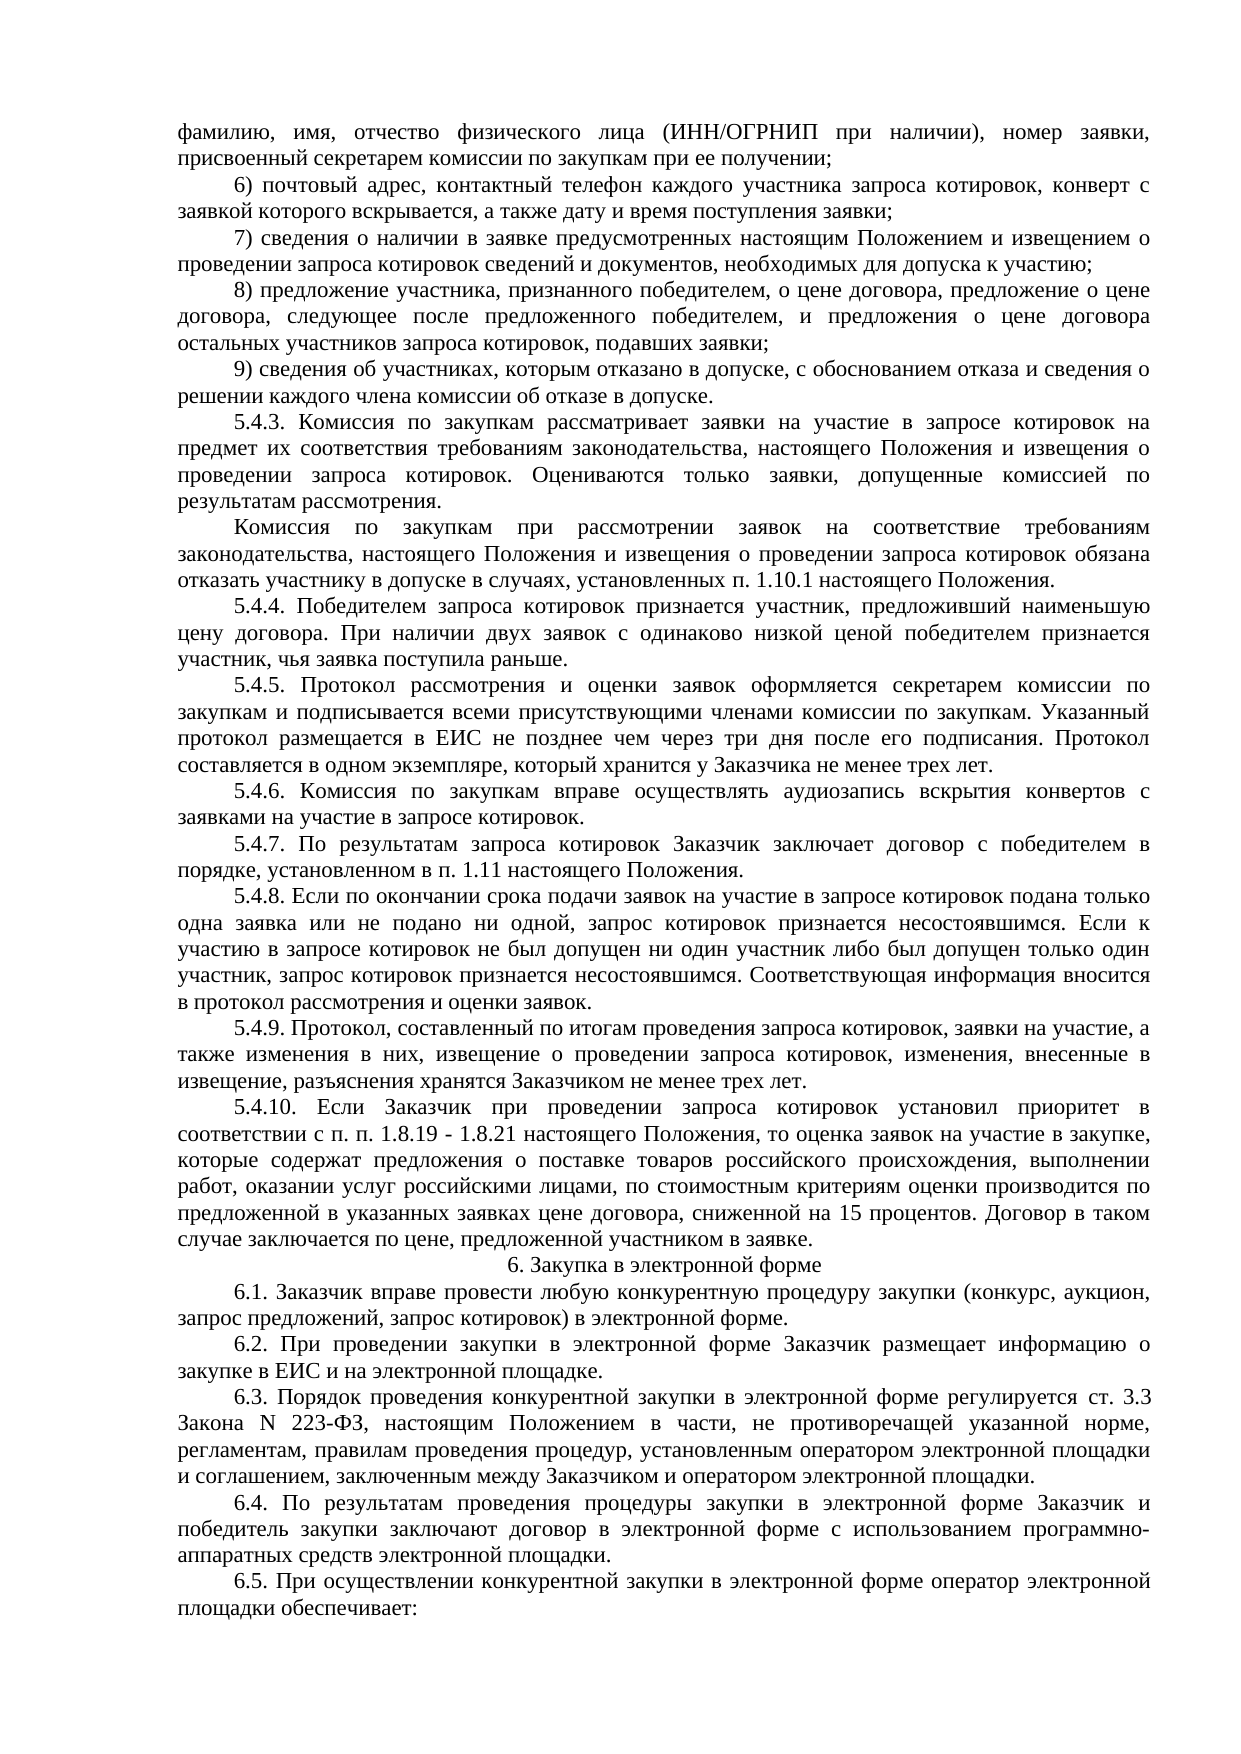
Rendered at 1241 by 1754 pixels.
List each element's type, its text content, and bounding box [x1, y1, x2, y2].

text 5.4.3. Комиссия по закупкам рассматривает заявки на участие в запросе котировок на предмет их соответствия требованиям законодательства, настоящего Положения и извещения о проведении запроса котировок. Оцениваются только заявки, допущенные комиссией по результатам рассмотрения. [177, 408, 1152, 513]
text 5.4.5. Протокол рассмотрения и оценки заявок оформляется секретарем комиссии по закупкам и подписывается всеми присутствующими членами комиссии по закупкам. Указанный протокол размещается в ЕИС не позднее чем через три дня после его подписания. Протокол составляется в одном экземпляре, который хранится у Заказчика не менее трех лет. [177, 672, 1152, 777]
text 6. Закупка в электронной форме [177, 1251, 1152, 1278]
text 6.5. При осуществлении конкурентной закупки в электронной форме оператор электронной площадки обеспечивает: [177, 1568, 1152, 1620]
text 5.4.10. Если Заказчик при проведении запроса котировок установил приоритет в соответствии с п. п. 1.8.19 - 1.8.21 настоящего Положения, то оценка заявок на участие в закупке, которые содержат предложения о поставке товаров российского происхождения, выполнении работ, оказании услуг российскими лицами, по стоимостным критериям оценки производится по предложенной в указанных заявках цене договора, сниженной на 15 процентов. Договор в таком случае заключается по цене, предложенной участником в заявке. [177, 1093, 1152, 1251]
text 6.1. Заказчик вправе провести любую конкурентную процедуру закупки (конкурс, аукцион, запрос предложений, запрос котировок) в электронной форме. [177, 1278, 1152, 1330]
text 7) сведения о наличии в заявке предусмотренных настоящим Положением и извещением о проведении запроса котировок сведений и документов, необходимых для допуска к участию; [177, 223, 1152, 276]
text 6.4. По результатам проведения процедуры закупки в электронной форме Заказчик и победитель закупки заключают договор в электронной форме с использованием программно-аппаратных средств электронной площадки. [177, 1488, 1152, 1568]
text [177, 118, 1152, 171]
text 5.4.7. По результатам запроса котировок Заказчик заключает договор с победителем в порядке, установленном в п. 1.11 настоящего Положения. [177, 830, 1152, 882]
text 5.4.6. Комиссия по закупкам вправе осуществлять аудиозапись вскрытия конвертов с заявками на участие в запросе котировок. [177, 777, 1152, 830]
text 6.2. При проведении закупки в электронной форме Заказчик размещает информацию о закупке в ЕИС и на электронной площадке. [177, 1330, 1152, 1383]
text 6) почтовый адрес, контактный телефон каждого участника запроса котировок, конверт с заявкой которого вскрывается, а также дату и время поступления заявки; [177, 171, 1152, 223]
text 5.4.9. Протокол, составленный по итогам проведения запроса котировок, заявки на участие, а также изменения в них, извещение о проведении запроса котировок, изменения, внесенные в извещение, разъяснения хранятся Заказчиком не менее трех лет. [177, 1014, 1152, 1093]
text 8) предложение участника, признанного победителем, о цене договора, предложение о цене договора, следующее после предложенного победителем, и предложения о цене договора остальных участников запроса котировок, подавших заявки; [177, 276, 1152, 355]
text Комиссия по закупкам при рассмотрении заявок на соответствие требованиям законодательства, настоящего Положения и извещения о проведении запроса котировок обязана отказать участнику в допуске в случаях, установленных п. 1.10.1 настоящего Положения. [177, 513, 1152, 592]
text 6.3. Порядок проведения конкурентной закупки в электронной форме регулируется ст. 3.3 Закона N 223-ФЗ, настоящим Положением в части, не противоречащей указанной норме, регламентам, правилам проведения процедур, установленным оператором электронной площадки и соглашением, заключенным между Заказчиком и оператором электронной площадки. [177, 1383, 1152, 1488]
text 9) сведения об участниках, которым отказано в допуске, с обоснованием отказа и сведения о решении каждого члена комиссии об отказе в допуске. [177, 355, 1152, 408]
text 5.4.4. Победителем запроса котировок признается участник, предложивший наименьшую цену договора. При наличии двух заявок с одинаково низкой ценой победителем признается участник, чья заявка поступила раньше. [177, 592, 1152, 672]
text 5.4.8. Если по окончании срока подачи заявок на участие в запросе котировок подана только одна заявка или не подано ни одной, запрос котировок признается несостоявшимся. Если к участию в запросе котировок не был допущен ни один участник либо был допущен только один участник, запрос котировок признается несостоявшимся. Соответствующая информация вносится в протокол рассмотрения и оценки заявок. [177, 882, 1152, 1014]
